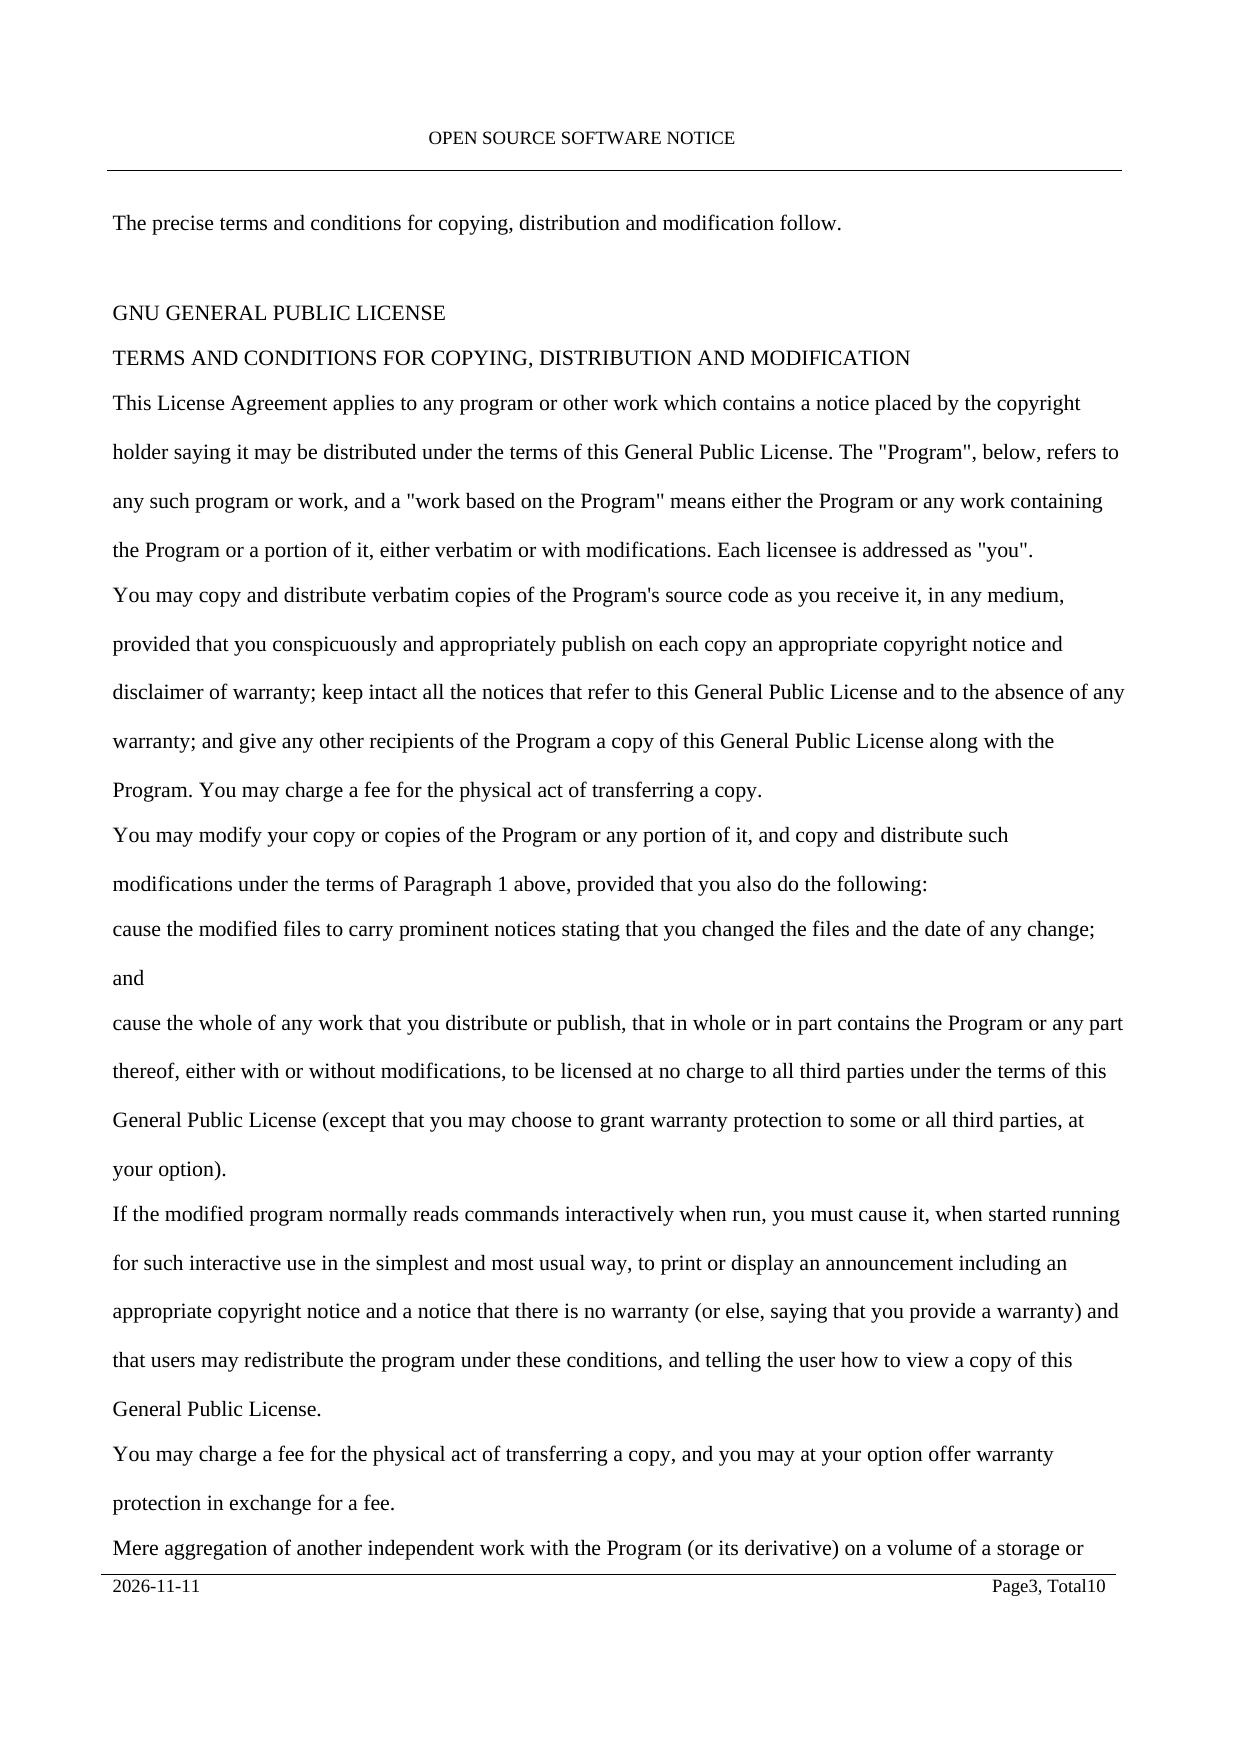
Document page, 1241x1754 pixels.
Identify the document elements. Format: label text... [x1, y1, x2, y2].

text TERMS AND CONDITIONS FOR COPYING, DISTRIBUTION AND MODIFICATION [112, 342, 1128, 374]
text You may charge a fee for the physical act of transferring a copy, and you may at your option offer warranty protection in exchange for a fee. [112, 1437, 1128, 1519]
text If the modified program normally reads commands interactively when run, you must cause it, when started running for such interactive use in the simplest and most usual way, to print or display an announcement including an appropriate copyright notice and a notice that there is no warranty (or else, saying that you provide a warranty) and that users may redistribute the program under these conditions, and telling the user how to view a copy of this General Public License. [112, 1197, 1128, 1425]
text This License Agreement applies to any program or other work which contains a notice placed by the copyright holder saying it may be distributed under the terms of this General Public License. The "Program", below, refers to any such program or work, and a "work based on the Program" means either the Program or any work containing the Program or a portion of it, either verbatim or with modifications. Each licensee is addressed as "you". [112, 387, 1128, 566]
text The precise terms and conditions for copying, distribution and modification follow. [112, 206, 1128, 239]
text You may copy and distribute verbatim copies of the Program's source code as you receive it, in any medium, provided that you conspicuously and appropriately publish on each copy an appropriate copyright notice and disclaimer of warranty; keep intact all the notices that refer to this General Public License and to the absence of any warranty; and give any other recipients of the Program a copy of this General Public License along with the Program. You may charge a fee for the physical act of transferring a copy. [112, 578, 1128, 806]
text cause the modified files to carry prominent notices stating that you changed the files and the date of any change; and [112, 912, 1128, 993]
text GNU GENERAL PUBLIC LICENSE [112, 297, 1128, 329]
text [112, 1531, 1128, 1564]
text cause the whole of any work that you distribute or publish, that in whole or in part contains the Program or any part thereof, either with or without modifications, to be licensed at no charge to all third parties under the terms of this General Public License (except that you may choose to grant warranty protection to some or all third parties, at your option). [112, 1006, 1128, 1185]
text You may modify your copy or copies of the Program or any portion of it, and copy and distribute such modifications under the terms of Paragraph 1 above, provided that you also do the following: [112, 818, 1128, 899]
